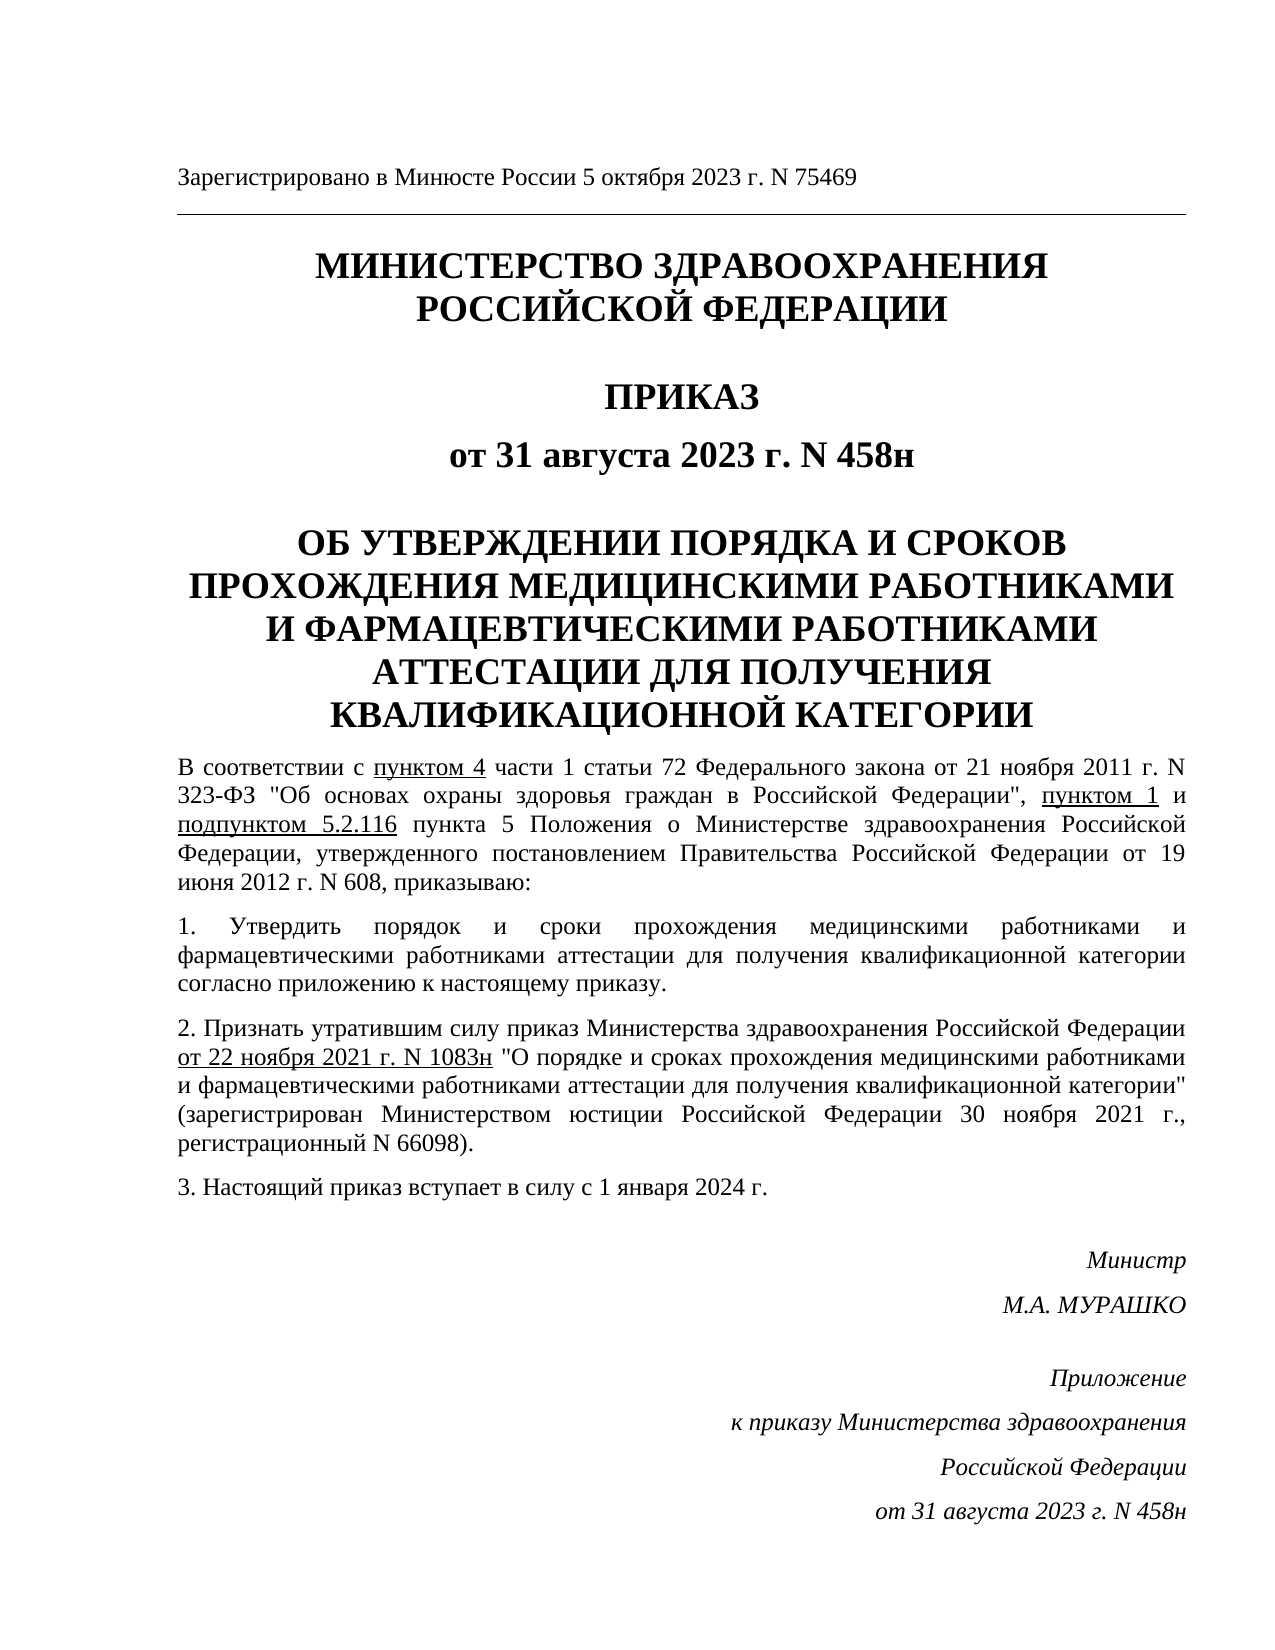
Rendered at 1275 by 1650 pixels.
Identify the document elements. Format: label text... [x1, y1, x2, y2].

text Зарегистрировано в Минюсте России 5 октября 2023 г. N 75469 [177, 162, 1186, 191]
text Министр [177, 1245, 1186, 1274]
text Приложение [177, 1363, 1186, 1392]
text к приказу Министерства здравоохранения [177, 1407, 1186, 1436]
text ОБ УТВЕРЖДЕНИИ ПОРЯДКА И СРОКОВ ПРОХОЖДЕНИЯ МЕДИЦИНСКИМИ РАБОТНИКАМИ И ФАРМАЦЕВТИЧЕСКИМИ РАБОТНИКАМИ АТТЕСТАЦИИ ДЛЯ ПОЛУЧЕНИЯ КВАЛИФИКАЦИОННОЙ КАТЕГОРИИ [177, 520, 1186, 736]
text МИНИСТЕРСТВО ЗДРАВООХРАНЕНИЯ РОССИЙСКОЙ ФЕДЕРАЦИИ [177, 243, 1186, 330]
text 1. Утвердить порядок и сроки прохождения медицинскими работниками и фармацевтическими работниками аттестации для получения квалификационной категории согласно приложению к настоящему приказу. [177, 911, 1186, 997]
text В соответствии с пунктом 4 части 1 статьи 72 Федерального закона от 21 ноября 2011 г. N 323-ФЗ "Об основах охраны здоровья граждан в Российской Федерации", пунктом 1 и подпунктом 5.2.116 пункта 5 Положения о Министерстве здравоохранения Российской Федерации, утвержденного постановлением Правительства Российской Федерации от 19 июня 2012 г. N 608, приказываю: [177, 752, 1186, 895]
text 2. Признать утратившим силу приказ Министерства здравоохранения Российской Федерации от 22 ноября 2021 г. N 1083н "О порядке и сроках прохождения медицинскими работниками и фармацевтическими работниками аттестации для получения квалификационной категории" (зарегистрирован Министерством юстиции Российской Федерации 30 ноября 2021 г., регистрационный N 66098). [177, 1013, 1186, 1157]
text Российской Федерации [177, 1452, 1186, 1480]
text от 31 августа 2023 г. N 458н [177, 1496, 1186, 1525]
text 3. Настоящий приказ вступает в силу с 1 января 2024 г. [177, 1172, 1186, 1201]
text М.А. МУРАШКО [177, 1290, 1186, 1318]
text ПРИКАЗ [177, 374, 1186, 417]
text от 31 августа 2023 г. N 458н [177, 433, 1186, 476]
